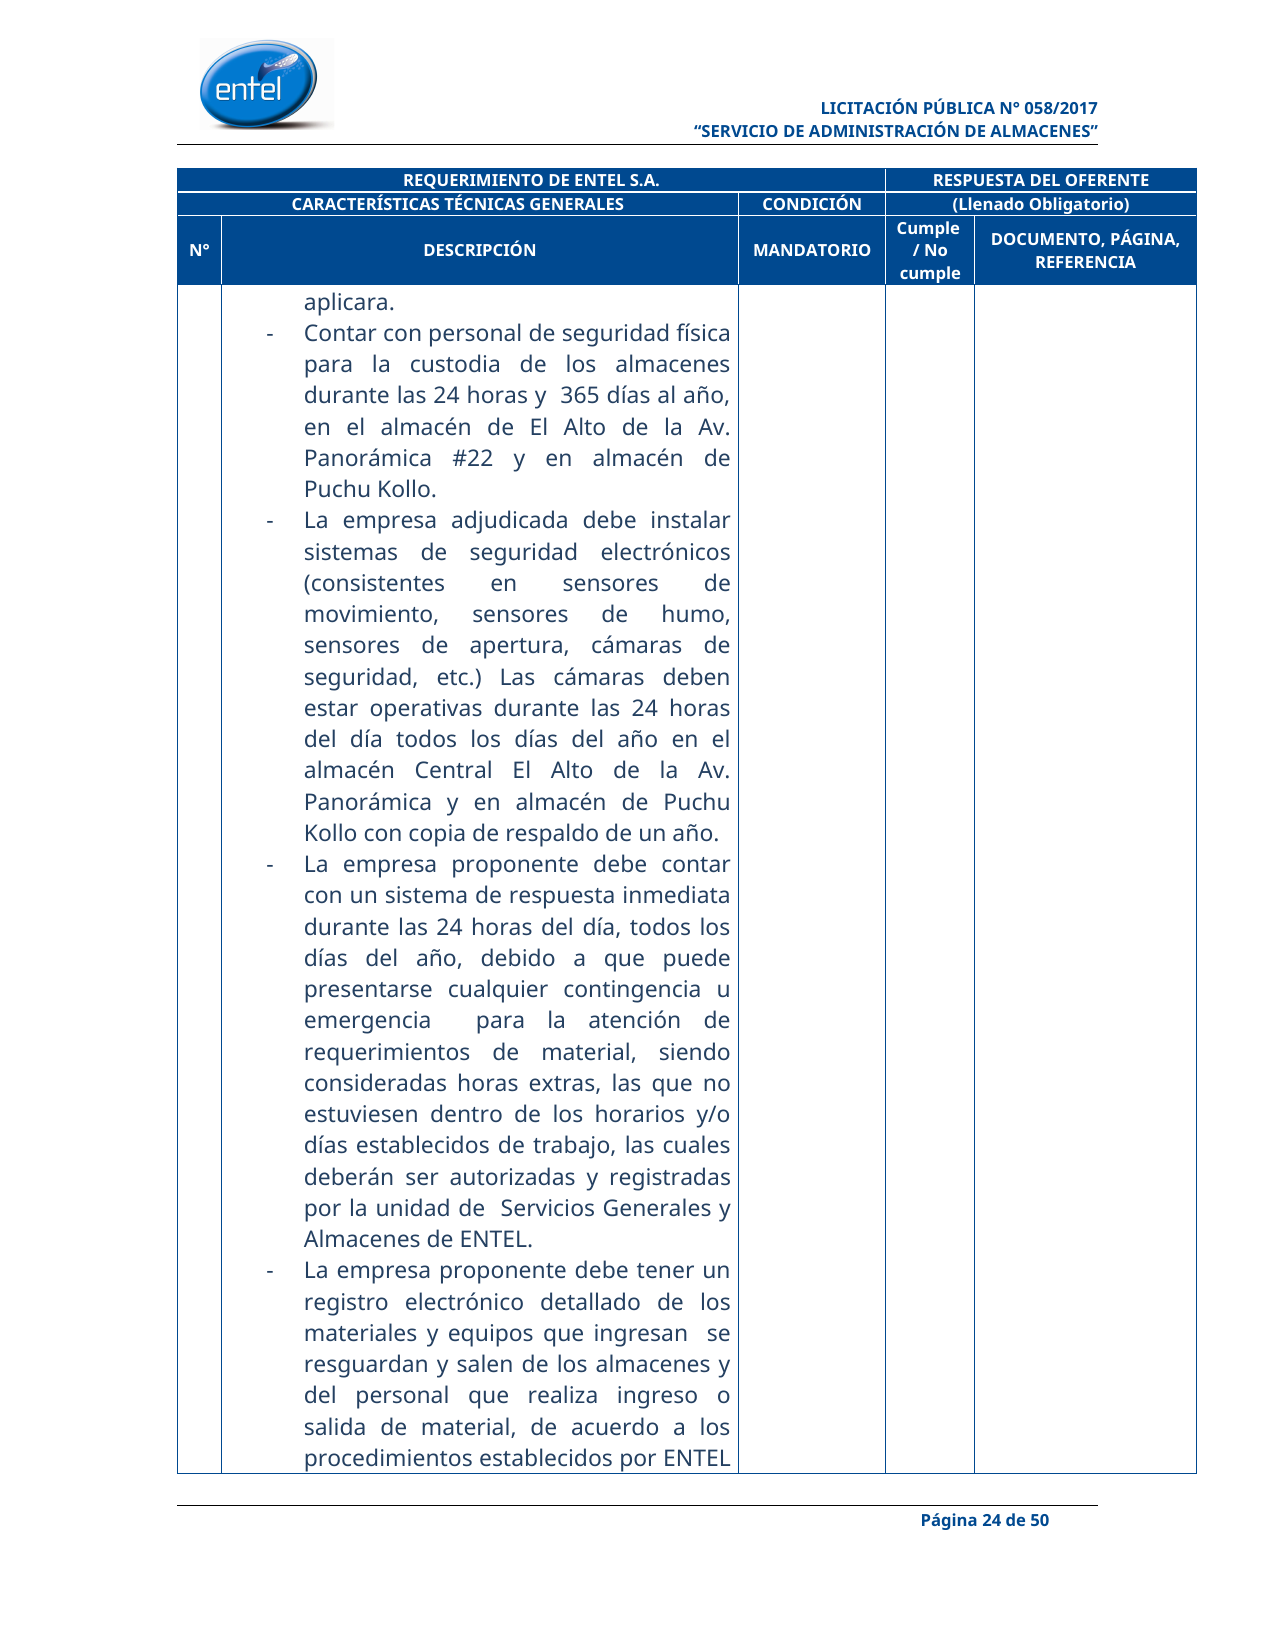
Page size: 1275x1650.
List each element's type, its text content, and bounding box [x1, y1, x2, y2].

table_cell CARACTERÍSTICAS TÉCNICAS GENERALES [178, 193, 738, 215]
table_header REQUERIMIENTO DE ENTEL S.A. [178, 169, 885, 191]
table_cell MANDATORIO [739, 216, 885, 284]
table_cell DOCUMENTO, PÁGINA, REFERENCIA [975, 216, 1196, 284]
table_cell N° [178, 216, 221, 284]
table_cell DESCRIPCIÓN [222, 216, 738, 284]
table_cell [975, 285, 1196, 1473]
table_cell (Llenado Obligatorio) [886, 193, 1196, 215]
picture [199, 38, 335, 130]
table_cell CONDICIÓN [739, 193, 885, 215]
table_cell 2 [178, 285, 221, 1473]
table_cell [739, 285, 885, 1473]
table_header RESPUESTA DEL OFERENTE [886, 169, 1196, 191]
table_cell Cumple / No cumple [886, 216, 974, 284]
table_cell [886, 285, 974, 1473]
